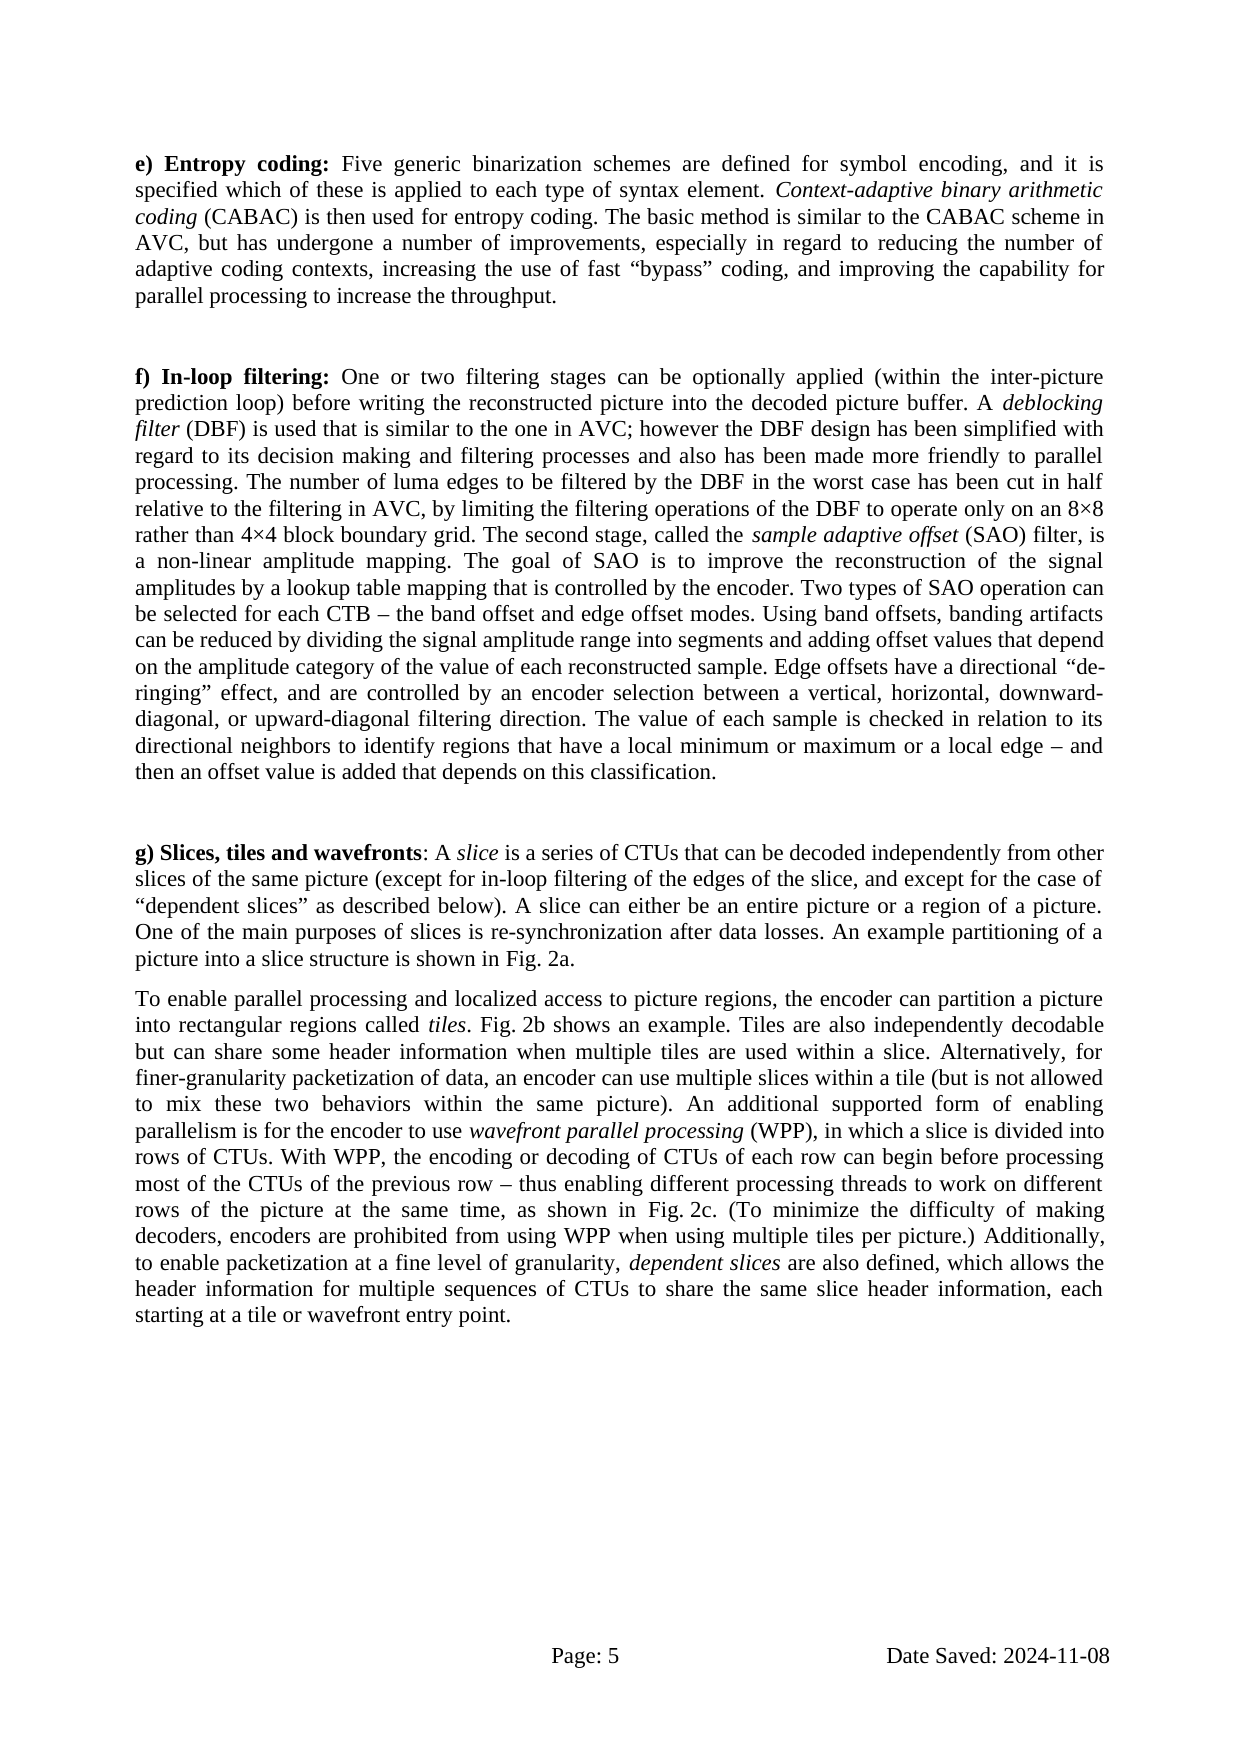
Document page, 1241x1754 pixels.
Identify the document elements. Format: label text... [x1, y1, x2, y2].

text To enable parallel processing and localized access to picture regions, the encoder can partition a picture into rectangular regions called tiles. Fig. 2b shows an example. Tiles are also independently decodable but can share some header information when multiple tiles are used within a slice. Alternatively, for finer-granularity packetization of data, an encoder can use multiple slices within a tile (but is not allowed to mix these two behaviors within the same picture). An additional supported form of enabling parallelism is for the encoder to use wavefront parallel processing (WPP), in which a slice is divided into rows of CTUs. With WPP, the encoding or decoding of CTUs of each row can begin before processing most of the CTUs of the previous row – thus enabling different processing threads to work on different rows of the picture at the same time, as shown in Fig. 2c. (To minimize the difficulty of making decoders, encoders are prohibited from using WPP when using multiple tiles per picture.) Additionally, to enable packetization at a fine level of granularity, dependent slices are also defined, which allows the header information for multiple sequences of CTUs to share the same slice header information, each starting at a tile or wavefront entry point. [135, 985, 1105, 1328]
text f) In-loop filtering: One or two filtering stages can be optionally applied (within the inter-picture prediction loop) before writing the reconstructed picture into the decoded picture buffer. A deblocking filter (DBF) is used that is similar to the one in AVC; however the DBF design has been simplified with regard to its decision making and filtering processes and also has been made more friendly to parallel processing. The number of luma edges to be filtered by the DBF in the worst case has been cut in half relative to the filtering in AVC, by limiting the filtering operations of the DBF to operate only on an 8×8 rather than 4×4 block boundary grid. The second stage, called the sample adaptive offset (SAO) filter, is a non-linear amplitude mapping. The goal of SAO is to improve the reconstruction of the signal amplitudes by a lookup table mapping that is controlled by the encoder. Two types of SAO operation can be selected for each CTB – the band offset and edge offset modes. Using band offsets, banding artifacts can be reduced by dividing the signal amplitude range into segments and adding offset values that depend on the amplitude category of the value of each reconstructed sample. Edge offsets have a directional “de-ringing” effect, and are controlled by an encoder selection between a vertical, horizontal, downward-diagonal, or upward-diagonal filtering direction. The value of each sample is checked in relation to its directional neighbors to identify regions that have a local minimum or maximum or a local edge – and then an offset value is added that depends on this classification. [135, 363, 1105, 784]
text e) Entropy coding: Five generic binarization schemes are defined for symbol encoding, and it is specified which of these is applied to each type of syntax element. Context-adaptive binary arithmetic coding (CABAC) is then used for entropy coding. The basic method is similar to the CABAC scheme in AVC, but has undergone a number of improvements, especially in regard to reducing the number of adaptive coding contexts, increasing the use of fast “bypass” coding, and improving the capability for parallel processing to increase the throughput. [135, 150, 1105, 308]
text g) Slices, tiles and wavefronts: A slice is a series of CTUs that can be decoded independently from other slices of the same picture (except for in-loop filtering of the edges of the slice, and except for the case of “dependent slices” as described below). A slice can either be an entire picture or a region of a picture. One of the main purposes of slices is re-synchronization after data losses. An example partitioning of a picture into a slice structure is shown in Fig. 2a. [135, 839, 1105, 971]
